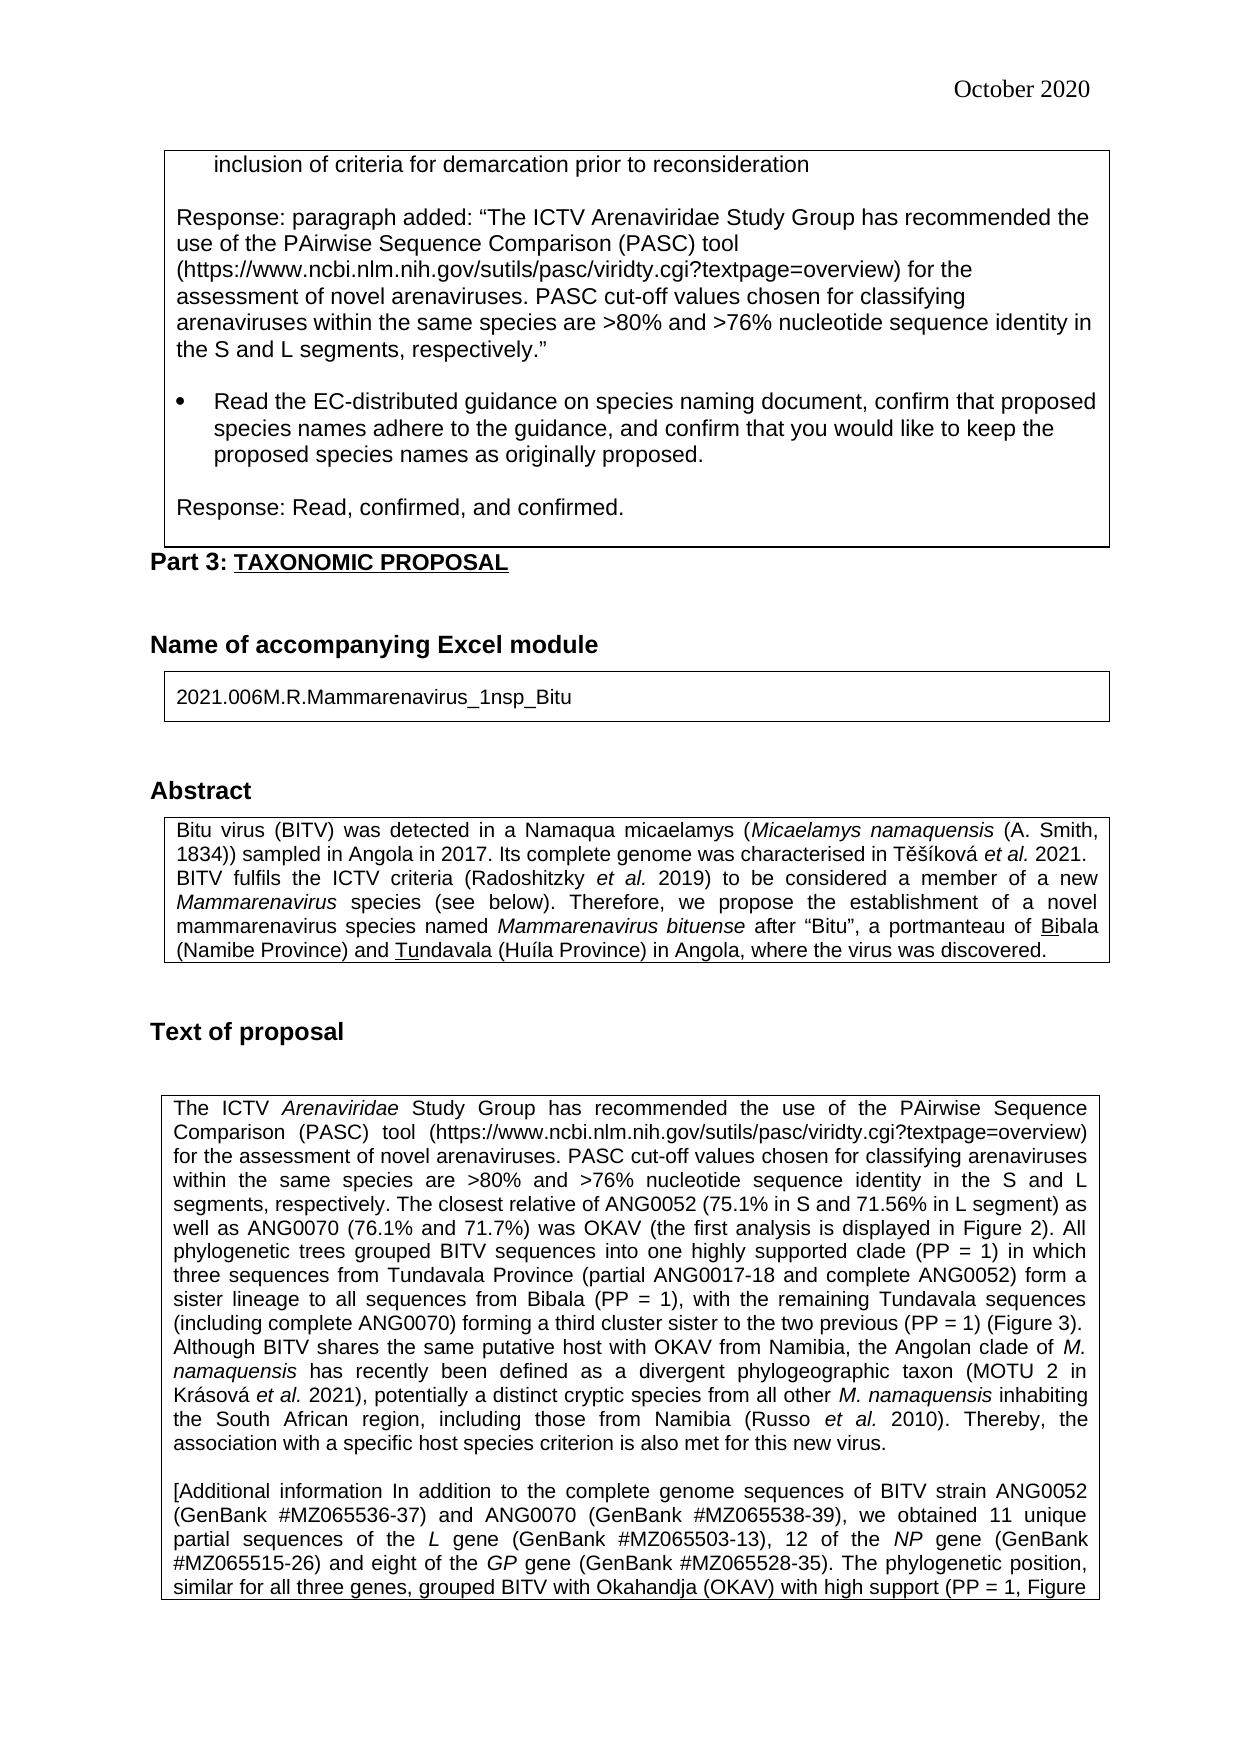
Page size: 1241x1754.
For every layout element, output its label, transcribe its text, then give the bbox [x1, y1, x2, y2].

text Text of proposal [150, 1017, 1090, 1046]
table_header Bitu virus (BITV) was detected in a Namaqua micaelamys (Micaelamys namaquensis (A. Smith, 1834)) sampled in Angola in 2017. Its complete genome was characterised in Těšíková et al. 2021. BITV fulfils the ICTV criteria (Radoshitzky et al. 2019) to be considered a member of a new Mammarenavirus species (see below). Therefore, we propose the establishment of a novel mammarenavirus species named Mammarenavirus bituense after “Bitu”, a portmanteau of Bibala (Namibe Province) and Tundavala (Huíla Province) in Angola, where the virus was discovered. [165, 818, 1109, 962]
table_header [165, 151, 1109, 546]
table_header 2021.006M.R.Mammarenavirus_1nsp_Bitu [165, 672, 1109, 721]
table_header [150, 1058, 1111, 1600]
text Name of accompanying Excel module [150, 630, 1090, 659]
text Part 3: TAXONOMIC PROPOSAL [150, 547, 1090, 576]
text Abstract [150, 776, 1090, 805]
